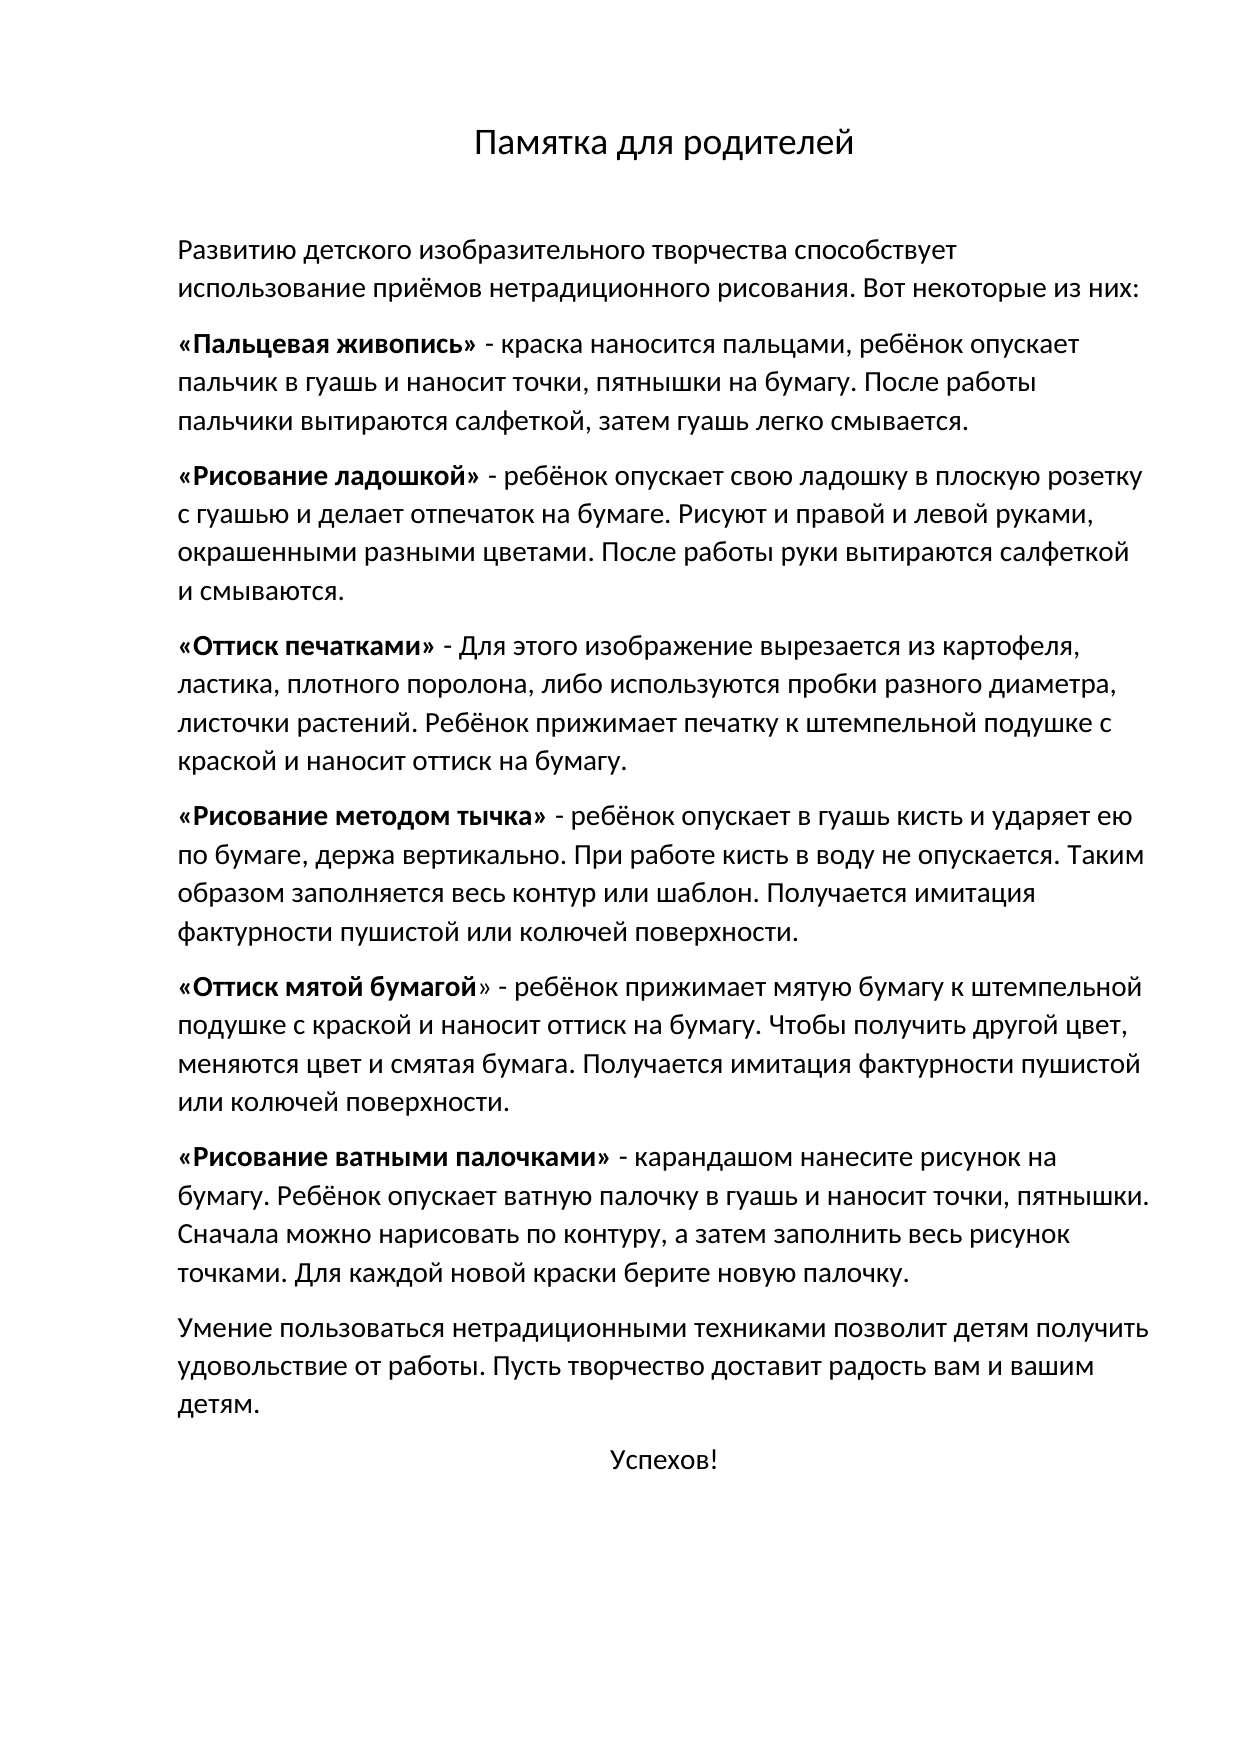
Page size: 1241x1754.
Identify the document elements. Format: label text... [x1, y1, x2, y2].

text Развитию детского изобразительного творчества способствует использование приёмов нетрадиционного рисования. Вот некоторые из них: [177, 231, 1152, 305]
text Памятка для родителей [177, 118, 1152, 164]
text «Оттиск мятой бумагой» - ребёнок прижимает мятую бумагу к штемпельной подушке с краской и наносит оттиск на бумагу. Чтобы получить другой цвет, меняются цвет и смятая бумага. Получается имитация фактурности пушистой или колючей поверхности. [177, 968, 1152, 1119]
text «Рисование методом тычка» - ребёнок опускает в гуашь кисть и ударяет ею по бумаге, держа вертикально. При работе кисть в воду не опускается. Таким образом заполняется весь контур или шаблон. Получается имитация фактурности пушистой или колючей поверхности. [177, 797, 1152, 948]
text Умение пользоваться нетрадиционными техниками позволит детям получить удовольствие от работы. Пусть творчество доставит радость вам и вашим детям. [177, 1309, 1152, 1421]
text «Рисование ватными палочками» - карандашом нанесите рисунок на бумагу. Ребёнок опускает ватную палочку в гуашь и наносит точки, пятнышки. Сначала можно нарисовать по контуру, а затем заполнить весь рисунок точками. Для каждой новой краски берите новую палочку. [177, 1138, 1152, 1289]
text «Оттиск печатками» - Для этого изображение вырезается из картофеля, ластика, плотного поролона, либо используются пробки разного диаметра, листочки растений. Ребёнок прижимает печатку к штемпельной подушке с краской и наносит оттиск на бумагу. [177, 627, 1152, 778]
text «Пальцевая живопись» - краска наносится пальцами, ребёнок опускает пальчик в гуашь и наносит точки, пятнышки на бумагу. После работы пальчики вытираются салфеткой, затем гуашь легко смывается. [177, 325, 1152, 437]
text Успехов! [177, 1441, 1152, 1476]
text «Рисование ладошкой» - ребёнок опускает свою ладошку в плоскую розетку с гуашью и делает отпечаток на бумаге. Рисуют и правой и левой руками, окрашенными разными цветами. После работы руки вытираются салфеткой и смываются. [177, 457, 1152, 608]
